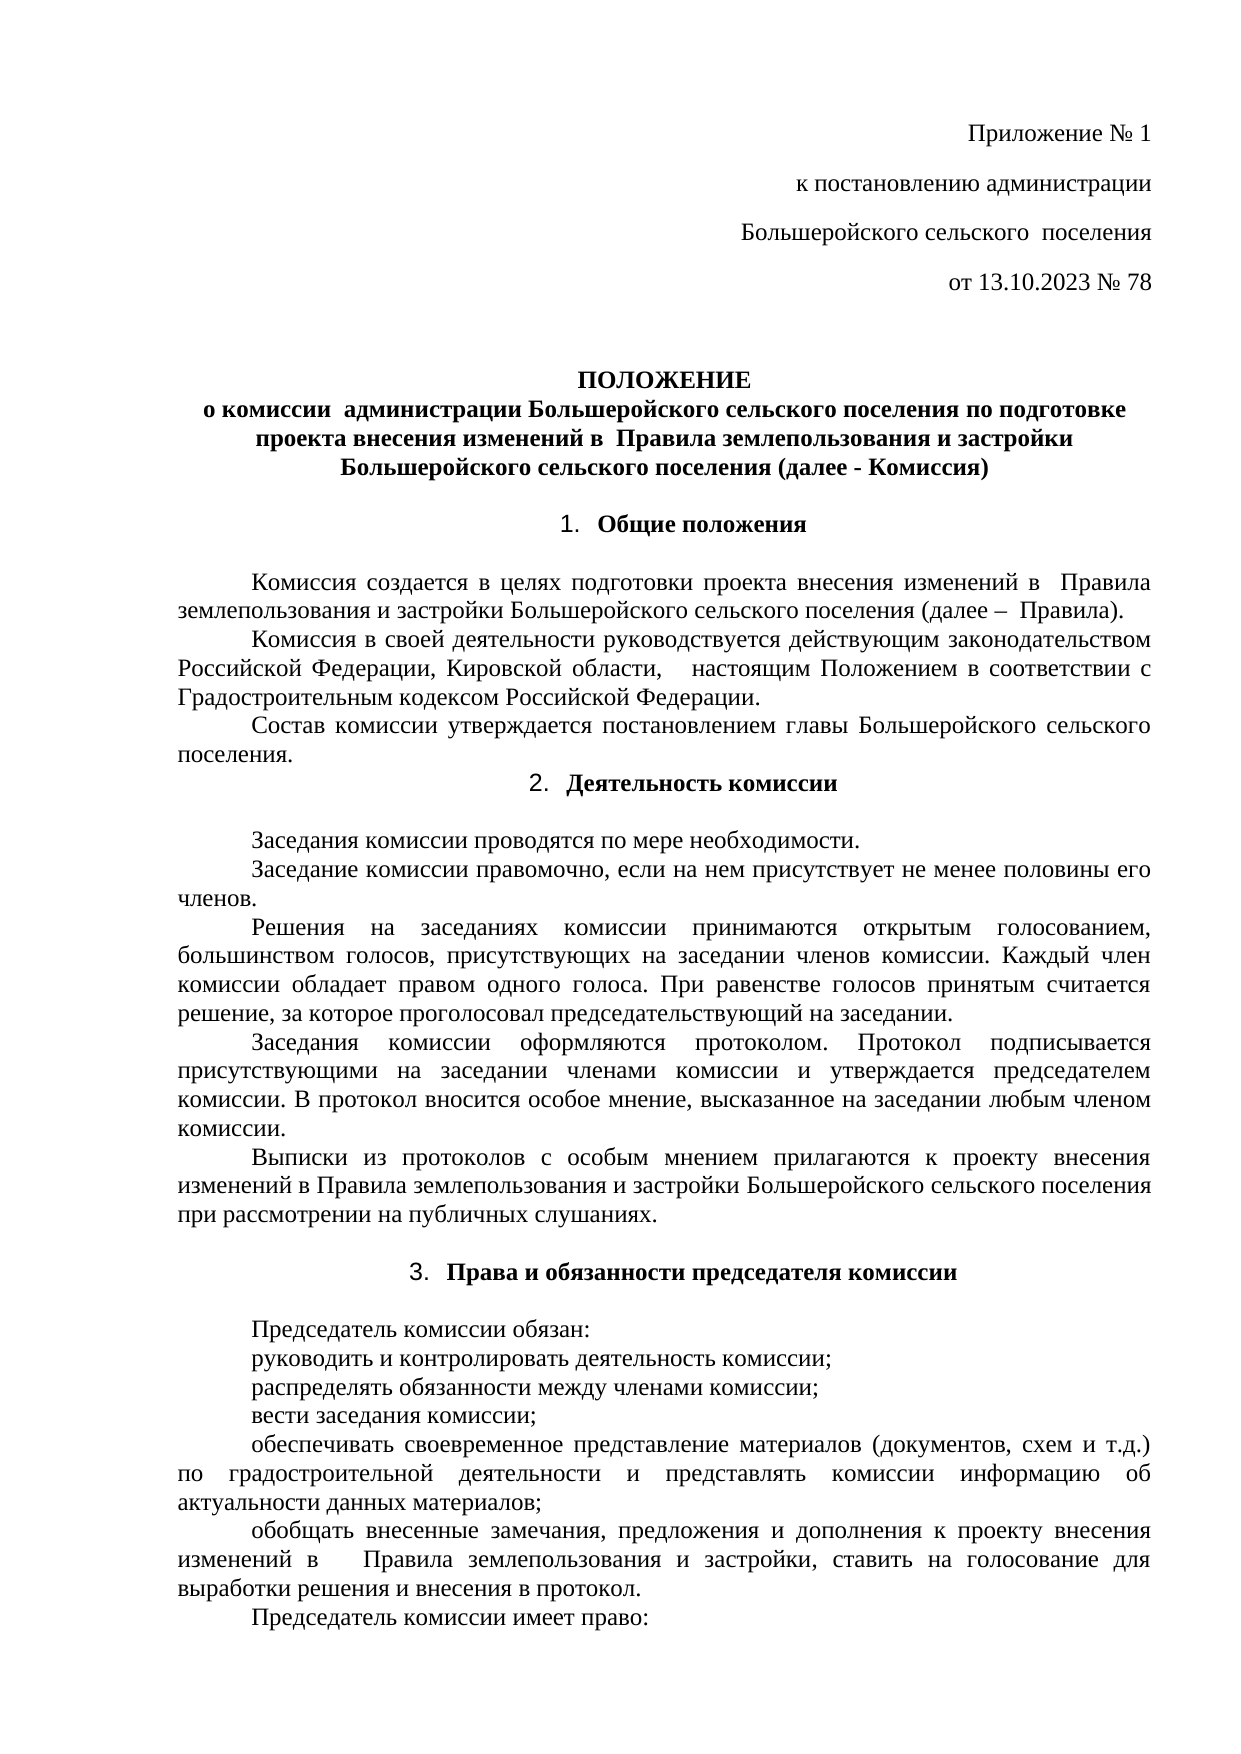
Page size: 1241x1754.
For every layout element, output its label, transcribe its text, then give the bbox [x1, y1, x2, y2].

text вести заседания комиссии; [177, 1401, 1152, 1429]
text руководить и контролировать деятельность комиссии; [177, 1343, 1152, 1372]
text Заседания комиссии проводятся по мере необходимости. [177, 826, 1152, 854]
text ПОЛОЖЕНИЕ [177, 365, 1152, 394]
text Председатель комиссии обязан: [177, 1314, 1152, 1343]
text обеспечивать своевременное представление материалов (документов, схем и т.д.) по градостроительной деятельности и представлять комиссии информацию об актуальности данных материалов; [177, 1429, 1152, 1516]
text Решения на заседаниях комиссии принимаются открытым голосованием, большинством голосов, присутствующих на заседании членов комиссии. Каждый член комиссии обладает правом одного голоса. При равенстве голосов принятым считается решение, за которое проголосовал председательствующий на заседании. [177, 912, 1152, 1027]
text Большеройского сельского поселения [177, 217, 1152, 246]
text Комиссия создается в целях подготовки проекта внесения изменений в Правила землепользования и застройки Большеройского сельского поселения (далее – Правила). [177, 567, 1152, 624]
text Состав комиссии утверждается постановлением главы Большеройского сельского поселения. [177, 710, 1152, 768]
text обобщать внесенные замечания, предложения и дополнения к проекту внесения изменений в Правила землепользования и застройки, ставить на голосование для выработки решения и внесения в протокол. [177, 1516, 1152, 1602]
text Заседания комиссии оформляются протоколом. Протокол подписывается присутствующими на заседании членами комиссии и утверждается председателем комиссии. В протокол вносится особое мнение, высказанное на заседании любым членом комиссии. [177, 1027, 1152, 1142]
text Председатель комиссии имеет право: [177, 1602, 1152, 1631]
text Заседание комиссии правомочно, если на нем присутствует не менее половины его членов. [177, 854, 1152, 912]
text Приложение № 1 [177, 118, 1152, 147]
list Общие положения [215, 509, 1152, 538]
text к постановлению администрации [177, 168, 1152, 196]
list Права и обязанности председателя комиссии [215, 1257, 1152, 1286]
list Деятельность комиссии [215, 768, 1152, 797]
text Выписки из протоколов с особым мнением прилагаются к проекту внесения изменений в Правила землепользования и застройки Большеройского сельского поселения при рассмотрении на публичных слушаниях. [177, 1142, 1152, 1228]
text распределять обязанности между членами комиссии; [177, 1372, 1152, 1401]
text от 13.10.2023 № 78 [177, 267, 1152, 296]
text о комиссии администрации Большеройского сельского поселения по подготовке проекта внесения изменений в Правила землепользования и застройки Большеройского сельского поселения (далее - Комиссия) [177, 394, 1152, 480]
text Комиссия в своей деятельности руководствуется действующим законодательством Российской Федерации, Кировской области, настоящим Положением в соответствии с Градостроительным кодексом Российской Федерации. [177, 624, 1152, 710]
